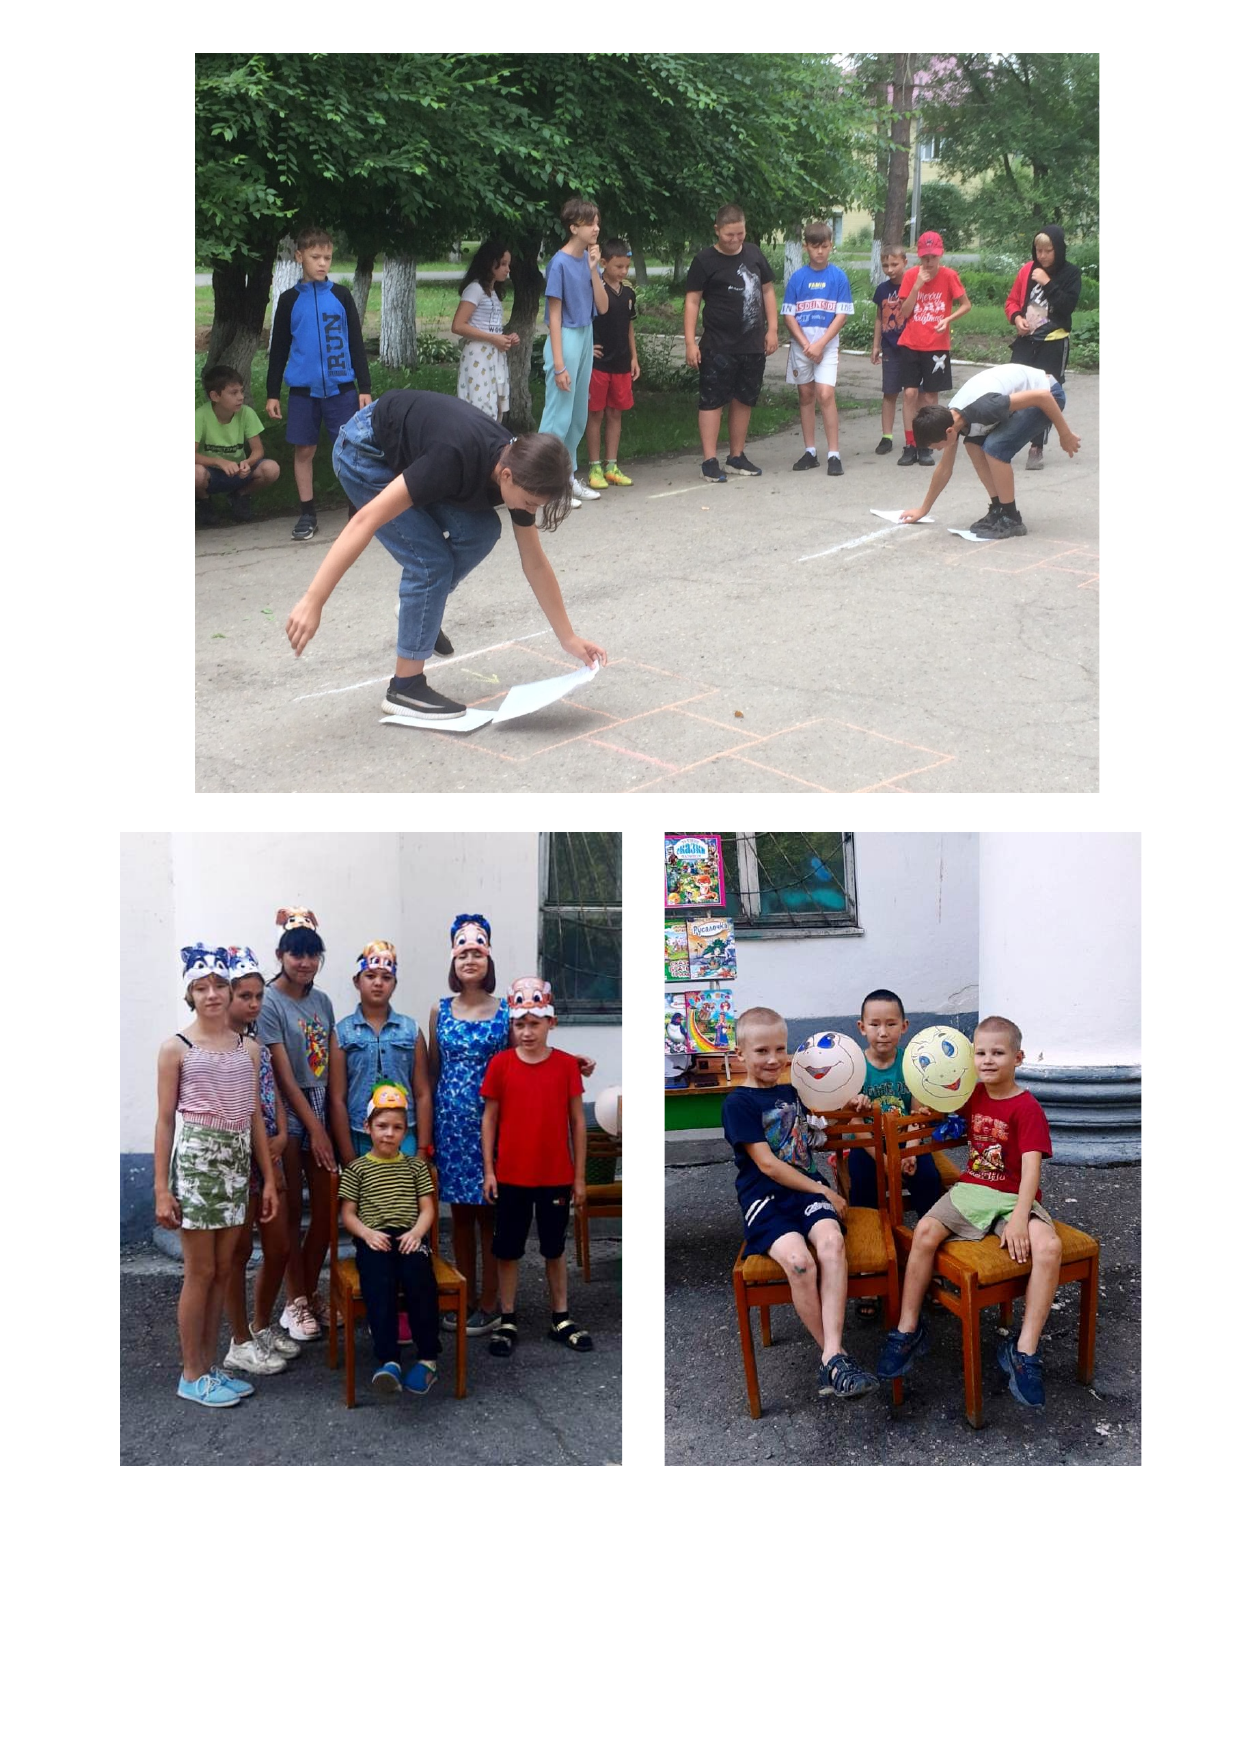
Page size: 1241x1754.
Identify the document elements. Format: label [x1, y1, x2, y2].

picture [664, 832, 1142, 1466]
picture [195, 53, 1100, 793]
picture [120, 832, 623, 1466]
